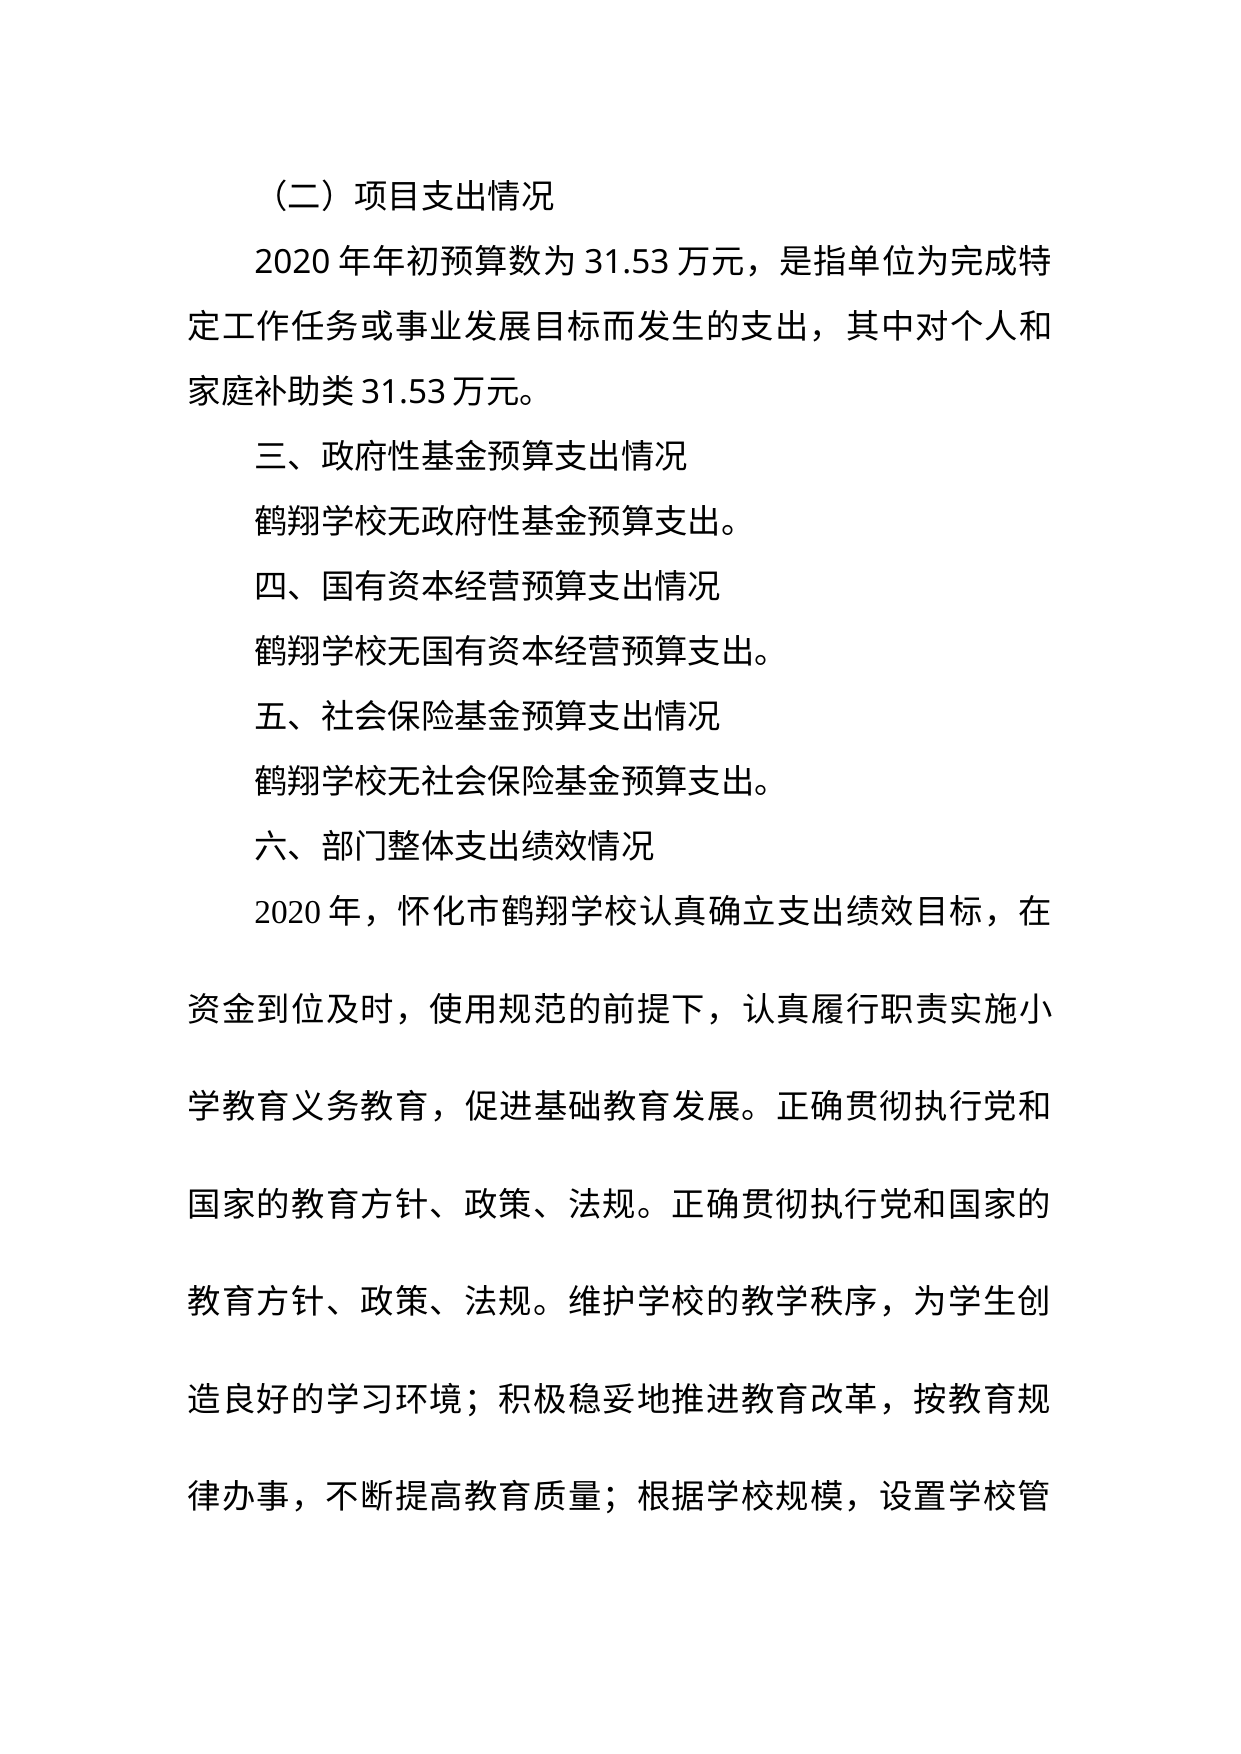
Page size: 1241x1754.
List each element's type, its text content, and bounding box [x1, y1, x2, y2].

list 鹤翔学校无社会保险基金预算支出。 [254, 747, 1053, 812]
list 六、部门整体支出绩效情况 [254, 812, 1053, 877]
list 鹤翔学校无政府性基金预算支出。 [254, 487, 1053, 552]
list 2020年年初预算数为31.53万元，是指单位为完成特定工作任务或事业发展目标而发生的支出，其中对个人和家庭补助类31.53万元。 [187, 227, 1053, 422]
list 四、国有资本经营预算支出情况 [254, 552, 1053, 617]
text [187, 877, 1053, 1527]
list 五、社会保险基金预算支出情况 [254, 682, 1053, 747]
list 项目支出情况 [254, 162, 1053, 227]
list 鹤翔学校无国有资本经营预算支出。 [254, 617, 1053, 682]
list 三、政府性基金预算支出情况 [254, 422, 1053, 487]
